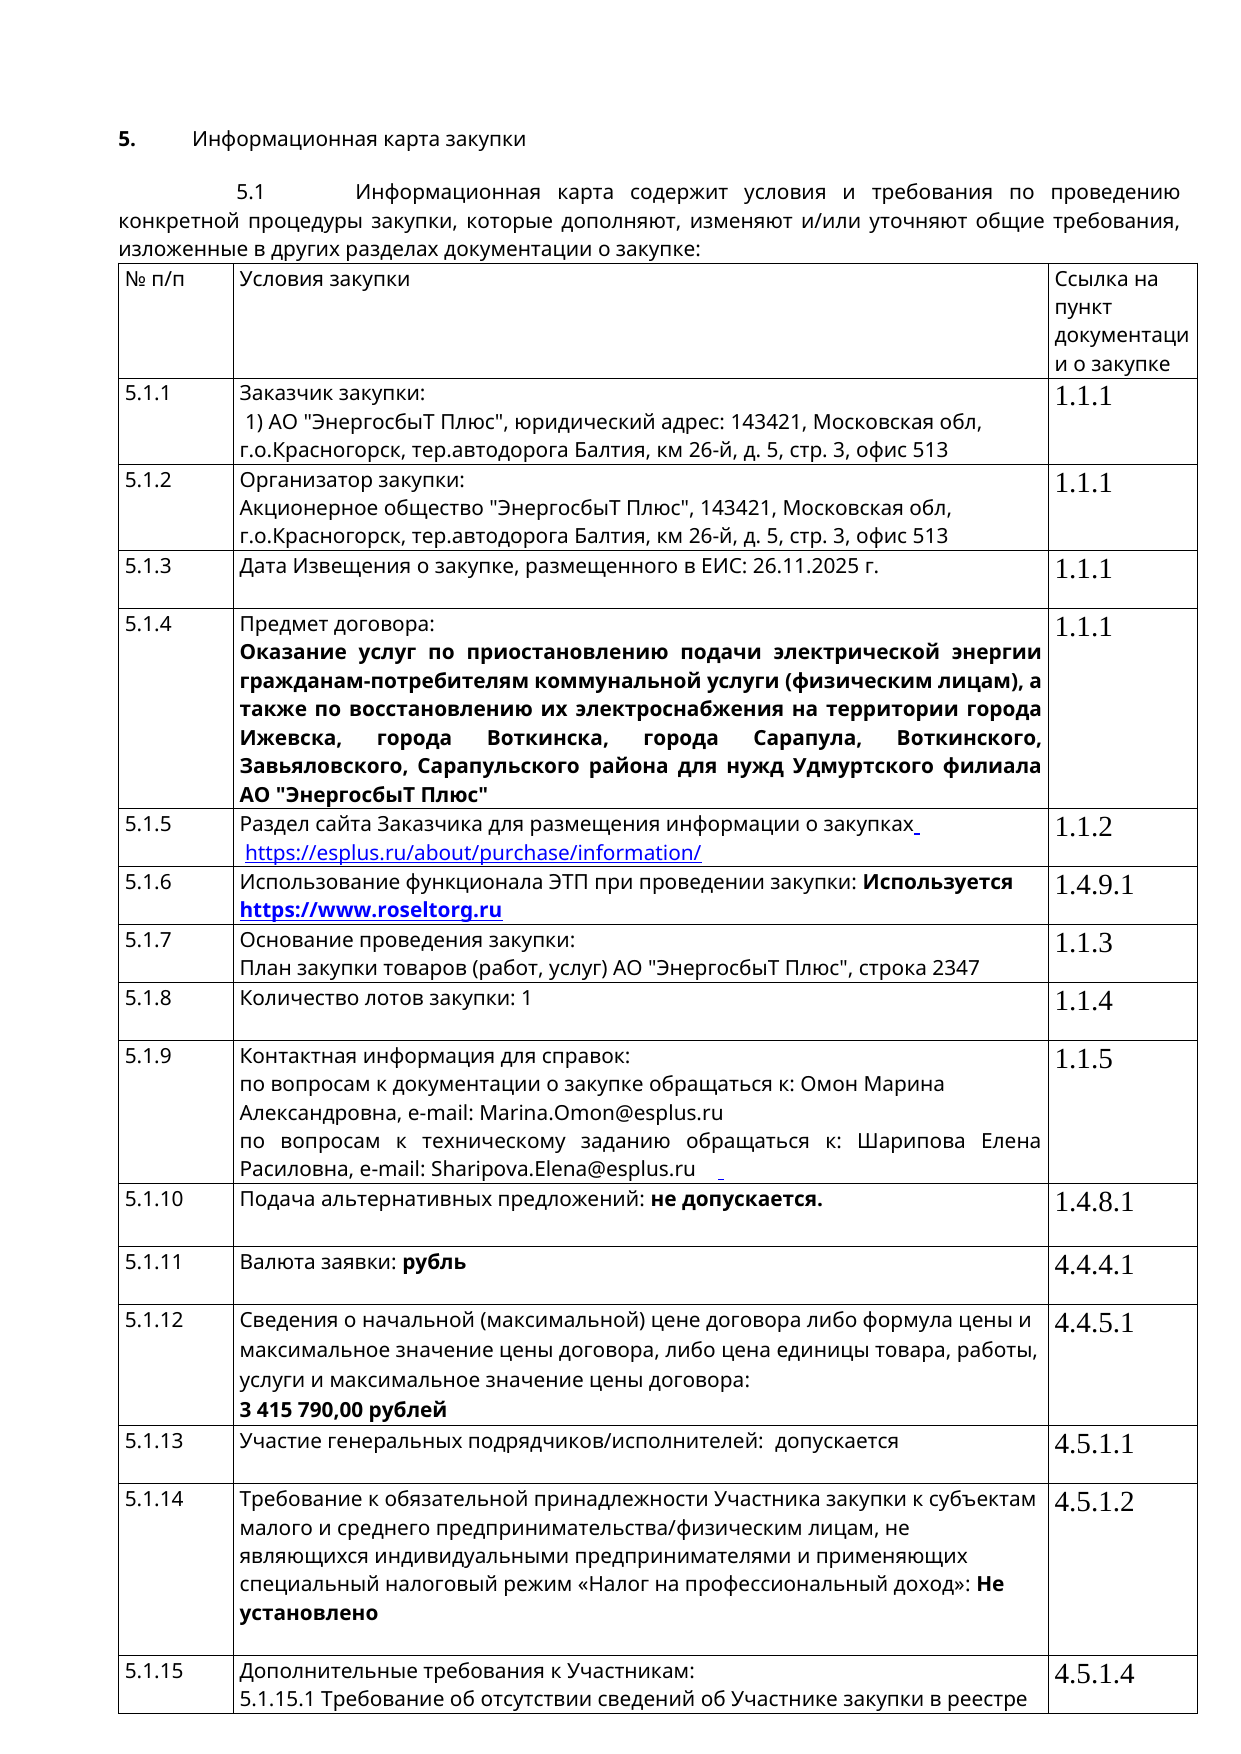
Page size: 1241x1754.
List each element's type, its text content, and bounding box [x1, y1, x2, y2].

table_cell [119, 867, 233, 924]
table_cell [119, 925, 233, 982]
table_cell [119, 379, 233, 464]
table_cell 1.1.1 [1049, 551, 1197, 608]
table_cell [119, 1484, 233, 1655]
table_cell Подача альтернативных предложений: не допускается. [234, 1184, 1048, 1246]
table_header Условия закупки [234, 264, 1048, 377]
table_cell 4.5.1.2 [1049, 1484, 1197, 1655]
table_cell 1.1.2 [1049, 809, 1197, 866]
table_cell [119, 1305, 233, 1425]
table_cell Требование к обязательной принадлежности Участника закупки к субъектам малого и среднего предпринимательства/физическим лицам, не являющихся индивидуальными предпринимателями и применяющих специальный налоговый режим «Налог на профессиональный доход»: Не установлено [234, 1484, 1048, 1655]
table_cell 4.5.1.1 [1049, 1426, 1197, 1483]
table_cell [119, 1426, 233, 1483]
table_cell 4.4.5.1 [1049, 1305, 1197, 1425]
table_cell 4.5.1.4 [1049, 1656, 1197, 1713]
table_cell Заказчик закупки: 1) АО "ЭнергосбыТ Плюс", юридический адрес: 143421, Московская обл, г.о.Красногорск, тер.автодорога Балтия, км 26-й, д. 5, стр. 3, офис 513 [234, 379, 1048, 464]
table_header Ссылка на пункт документации о закупке [1049, 264, 1197, 377]
table_cell [119, 551, 233, 608]
table_cell Дата Извещения о закупке, размещенного в ЕИС: 26.11.2025 г. [234, 551, 1048, 608]
table_cell [119, 1184, 233, 1246]
table_cell 1.1.3 [1049, 925, 1197, 982]
subtitle Информационная карта закупки [118, 124, 1181, 152]
text 5.1 Информационная карта содержит условия и требования по проведению конкретной процедуры закупки, которые дополняют, изменяют и/или уточняют общие требования, изложенные в других разделах документации о закупке: [118, 177, 1181, 263]
table_cell Использование функционала ЭТП при проведении закупки: Используется https://www.roseltorg.ru [234, 867, 1048, 924]
table_cell [119, 1041, 233, 1183]
table_cell [119, 1656, 233, 1713]
table_cell [119, 809, 233, 866]
table_cell 4.4.4.1 [1049, 1247, 1197, 1304]
table_cell Сведения о начальной (максимальной) цене договора либо формула цены и максимальное значение цены договора, либо цена единицы товара, работы, услуги и максимальное значение цены договора: 3 415 790,00 рублей [234, 1305, 1048, 1425]
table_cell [234, 1656, 1048, 1713]
table_cell Основание проведения закупки: План закупки товаров (работ, услуг) АО "ЭнергосбыТ Плюс", строка 2347 [234, 925, 1048, 982]
table_cell [119, 609, 233, 808]
table_cell Предмет договора: Оказание услуг по приостановлению подачи электрической энергии гражданам-потребителям коммунальной услуги (физическим лицам), а также по восстановлению их электроснабжения на территории города Ижевска, города Воткинска, города Сарапула, Воткинского, Завьяловского, Сарапульского района для нужд Удмуртского филиала АО "ЭнергосбыТ Плюс" [234, 609, 1048, 808]
table_cell 1.1.1 [1049, 379, 1197, 464]
table_cell 1.4.9.1 [1049, 867, 1197, 924]
table_cell Участие генеральных подрядчиков/исполнителей: допускается [234, 1426, 1048, 1483]
table_cell 1.4.8.1 [1049, 1184, 1197, 1246]
table_cell Организатор закупки: Акционерное общество "ЭнергосбыТ Плюс", 143421, Московская обл, г.о.Красногорск, тер.автодорога Балтия, км 26-й, д. 5, стр. 3, офис 513 [234, 465, 1048, 550]
table_header № п/п [119, 264, 233, 377]
table_cell Раздел сайта Заказчика для размещения информации о закупках https://esplus.ru/about/purchase/information/ [234, 809, 1048, 866]
table_cell [119, 983, 233, 1040]
table_cell 1.1.1 [1049, 465, 1197, 550]
table_cell 1.1.4 [1049, 983, 1197, 1040]
table_cell 1.1.5 [1049, 1041, 1197, 1183]
table_cell Валюта заявки: рубль [234, 1247, 1048, 1304]
table_cell [119, 1247, 233, 1304]
table_cell 1.1.1 [1049, 609, 1197, 808]
table_cell Контактная информация для справок: по вопросам к документации о закупке обращаться к: Омон Марина Александровна, e-mail: Marina.Omon@esplus.ru по вопросам к техническому заданию обращаться к: Шарипова Елена Расиловна, e-mail: Sharipova.Elena@esplus.ru [234, 1041, 1048, 1183]
table_cell Количество лотов закупки: 1 [234, 983, 1048, 1040]
table_cell [119, 465, 233, 550]
